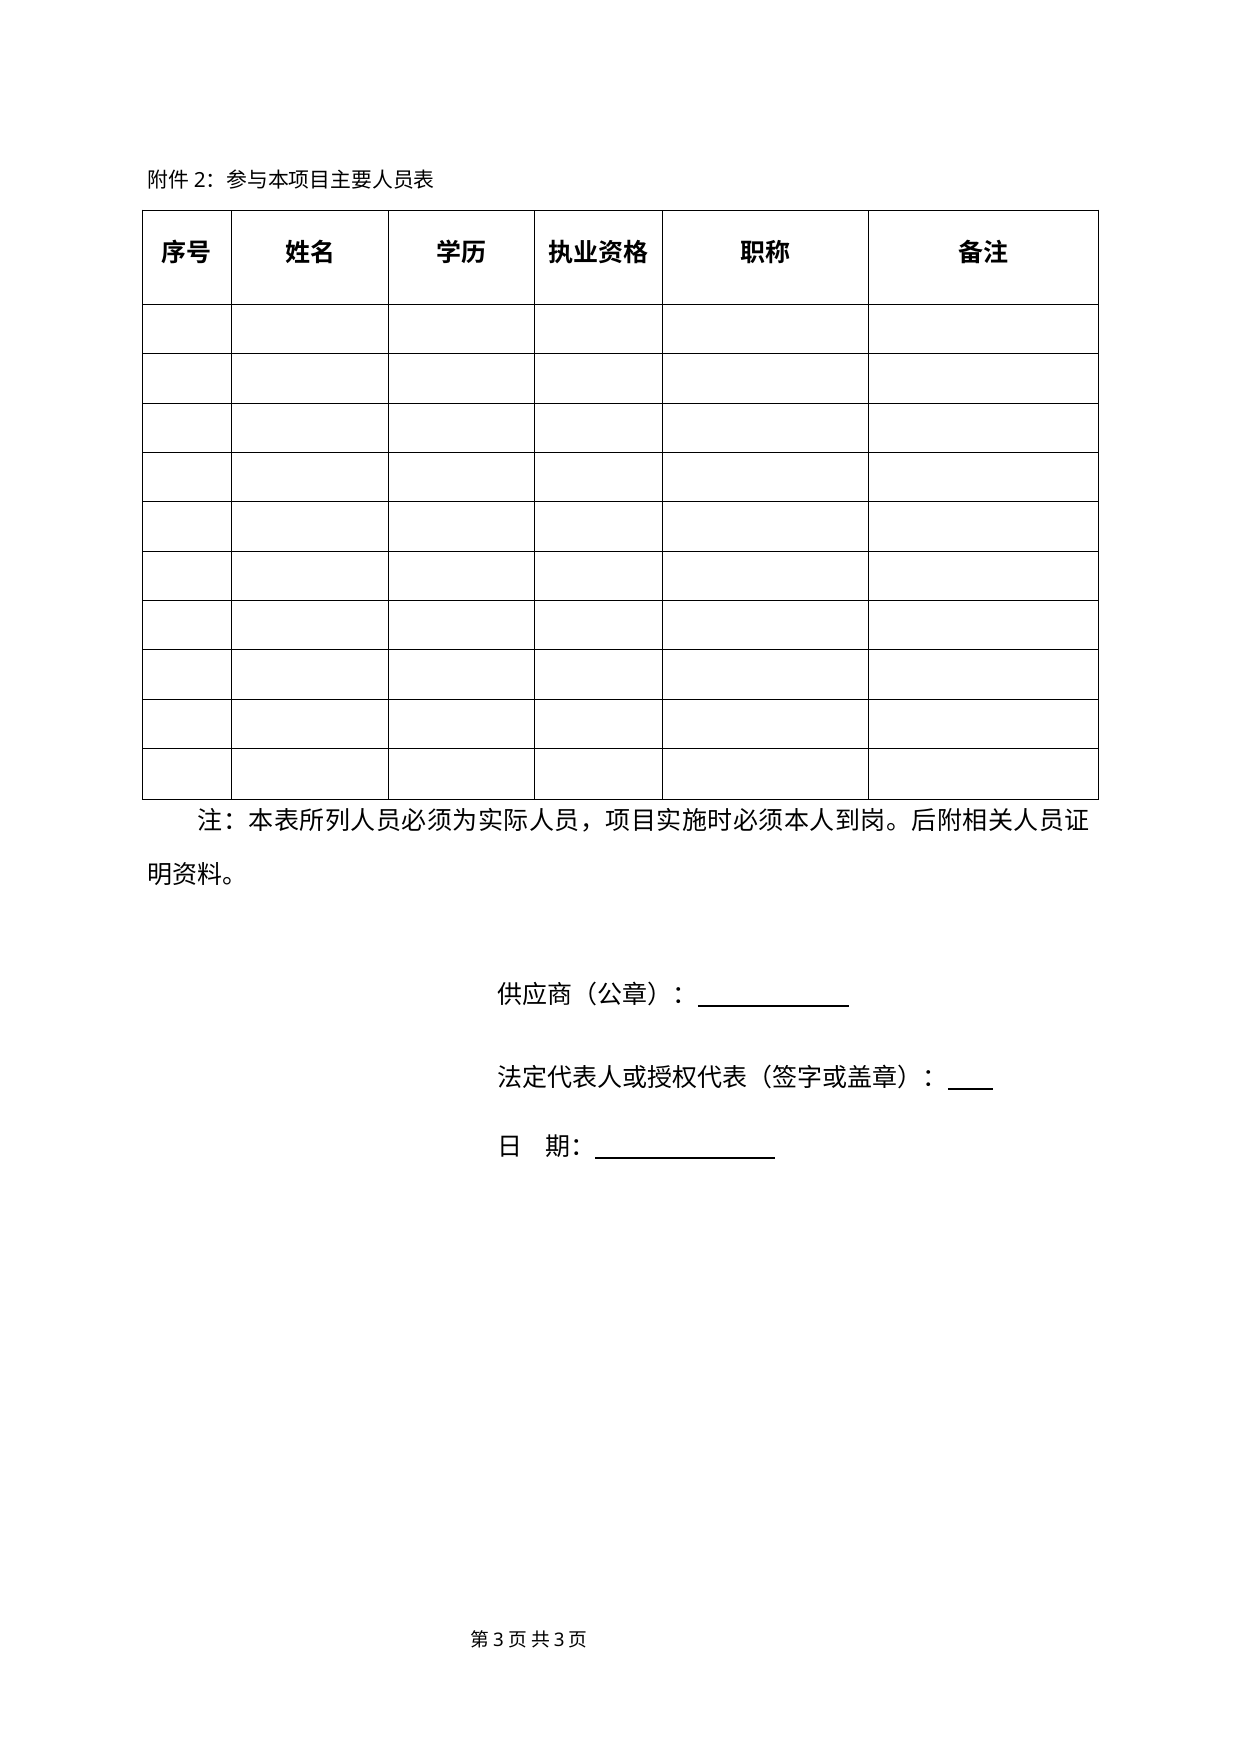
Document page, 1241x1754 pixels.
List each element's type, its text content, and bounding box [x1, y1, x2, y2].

table_cell [143, 650, 231, 699]
table_cell [143, 404, 231, 452]
table_cell [232, 700, 388, 748]
table_cell [535, 453, 662, 501]
table_cell [535, 502, 662, 551]
table_cell [535, 305, 662, 353]
table_cell [232, 354, 388, 402]
table_cell [535, 749, 662, 799]
table_cell [389, 700, 534, 748]
table_cell [143, 552, 231, 600]
table_cell [232, 404, 388, 452]
table_cell [389, 601, 534, 649]
table_header 执业资格 [535, 211, 662, 304]
table_cell [663, 650, 868, 699]
text 注：本表所列人员必须为实际人员，项目实施时必须本人到岗。后附相关人员证明资料。 [148, 800, 1093, 891]
table_cell [389, 552, 534, 600]
table_header 序号 [143, 211, 231, 304]
table_cell [143, 305, 231, 353]
table_cell [663, 453, 868, 501]
table_cell [535, 650, 662, 699]
table_cell [389, 502, 534, 551]
table_cell [232, 502, 388, 551]
table_cell [869, 749, 1098, 799]
table_header 备注 [869, 211, 1098, 304]
table_cell [869, 601, 1098, 649]
text 法定代表人或授权代表（签字或盖章）： [148, 1043, 1093, 1108]
table_cell [535, 354, 662, 402]
table_cell [535, 404, 662, 452]
table_cell [232, 601, 388, 649]
table_cell [389, 453, 534, 501]
table_cell [389, 404, 534, 452]
table_cell [232, 305, 388, 353]
text 供应商（公章）： [148, 960, 1093, 1025]
table_cell [535, 601, 662, 649]
table_cell [389, 354, 534, 402]
text 日 期： [148, 1126, 1093, 1162]
table_cell [663, 305, 868, 353]
table_cell [869, 650, 1098, 699]
table_cell [143, 502, 231, 551]
table_cell [869, 552, 1098, 600]
table_cell [869, 404, 1098, 452]
table_cell [535, 552, 662, 600]
table_header 学历 [389, 211, 534, 304]
table_cell [389, 749, 534, 799]
text 附件2：参与本项目主要人员表 [148, 162, 1093, 194]
table_cell [869, 700, 1098, 748]
table_cell [663, 700, 868, 748]
table_cell [663, 354, 868, 402]
table_cell [663, 601, 868, 649]
table_cell [143, 749, 231, 799]
table_cell [869, 502, 1098, 551]
table_cell [232, 552, 388, 600]
table_header 姓名 [232, 211, 388, 304]
table_cell [663, 749, 868, 799]
table_cell [143, 453, 231, 501]
table_cell [663, 502, 868, 551]
table_cell [663, 552, 868, 600]
table_cell [232, 650, 388, 699]
table_cell [663, 404, 868, 452]
table_cell [869, 354, 1098, 402]
table_cell [143, 601, 231, 649]
table_cell [869, 305, 1098, 353]
table_cell [389, 650, 534, 699]
table_cell [389, 305, 534, 353]
table_cell [535, 700, 662, 748]
table_cell [232, 453, 388, 501]
table_header 职称 [663, 211, 868, 304]
table_cell [232, 749, 388, 799]
table_cell [869, 453, 1098, 501]
table_cell [143, 700, 231, 748]
table_cell [143, 354, 231, 402]
